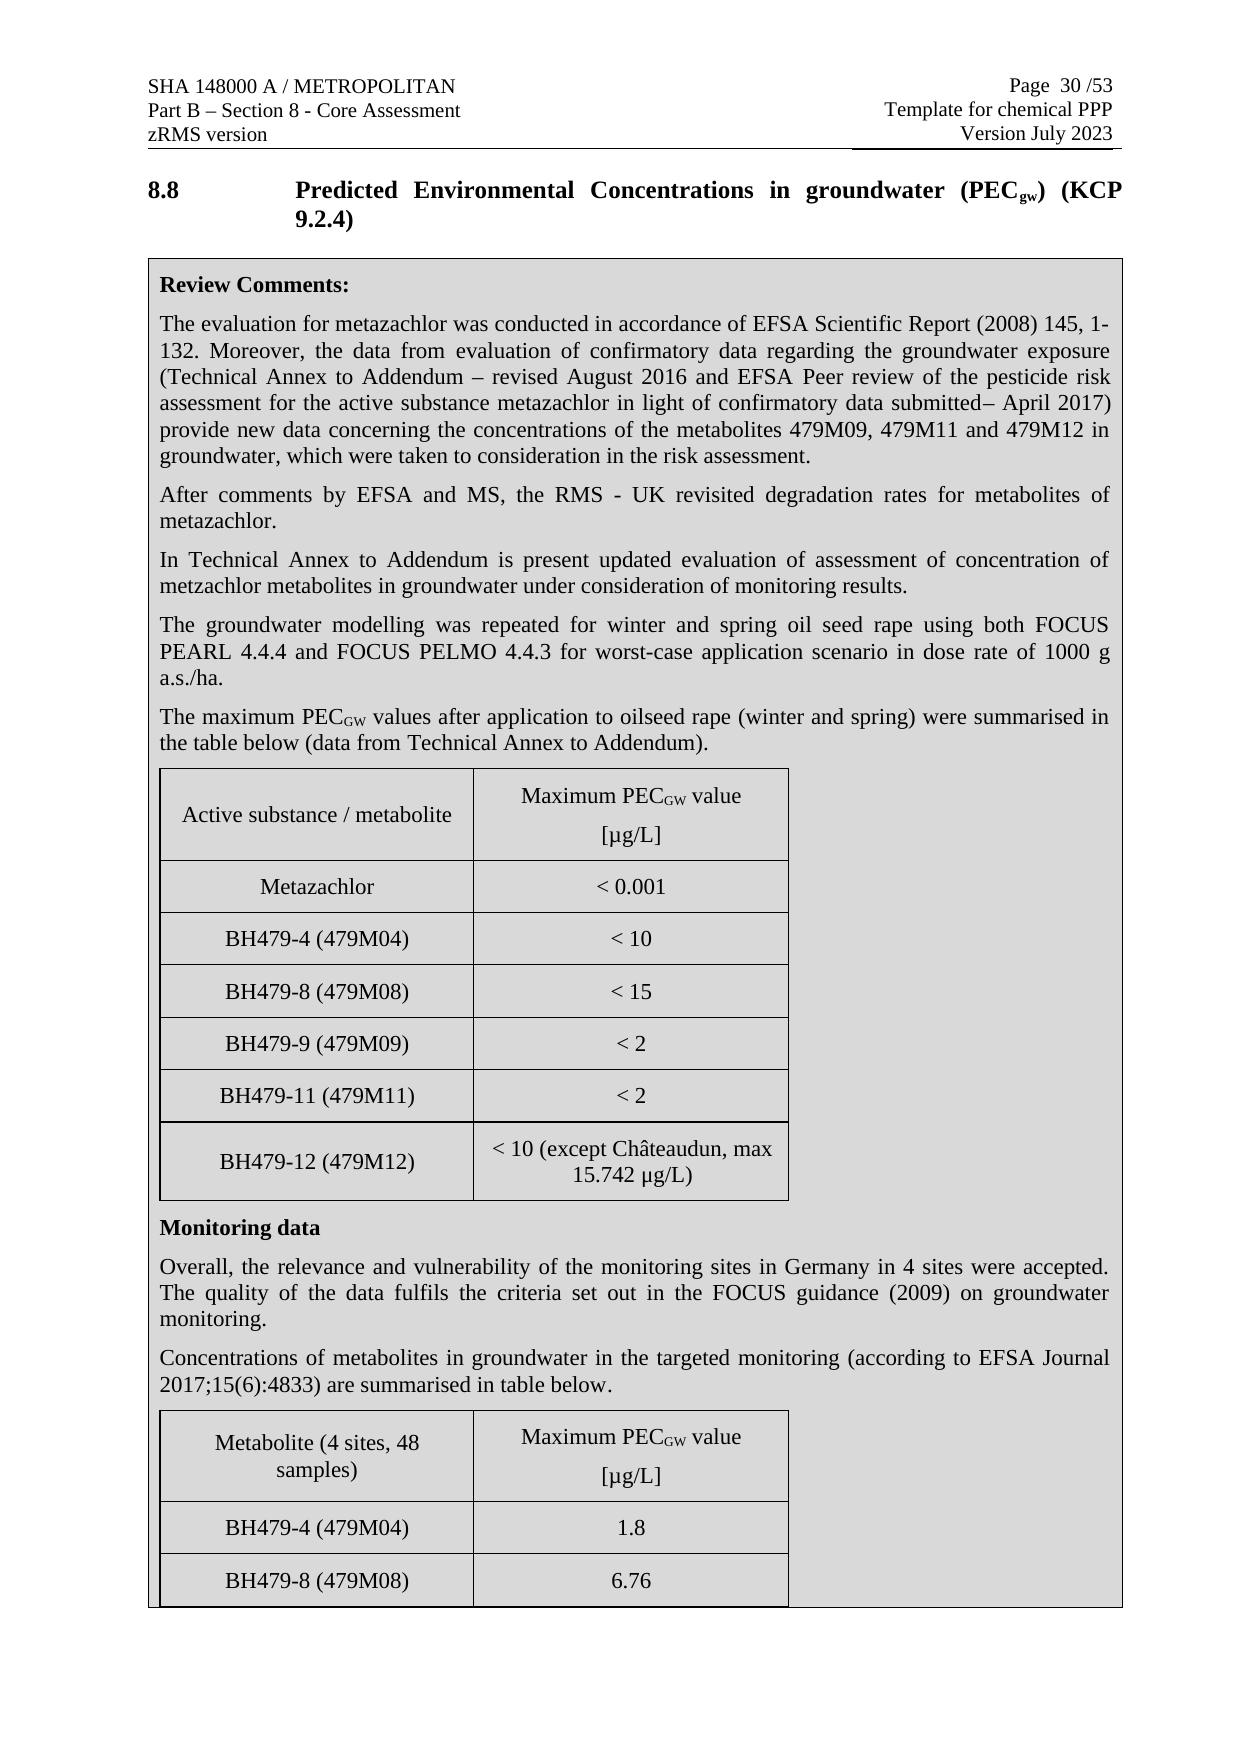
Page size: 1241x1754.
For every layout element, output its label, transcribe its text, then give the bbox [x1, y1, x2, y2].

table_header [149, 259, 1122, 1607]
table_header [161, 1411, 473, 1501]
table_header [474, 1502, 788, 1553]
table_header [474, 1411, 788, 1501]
subtitle Predicted Environmental Concentrations in groundwater (PECgw) (KCP 9.2.4) [148, 176, 1122, 233]
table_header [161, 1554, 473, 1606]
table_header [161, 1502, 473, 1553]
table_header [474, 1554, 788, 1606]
